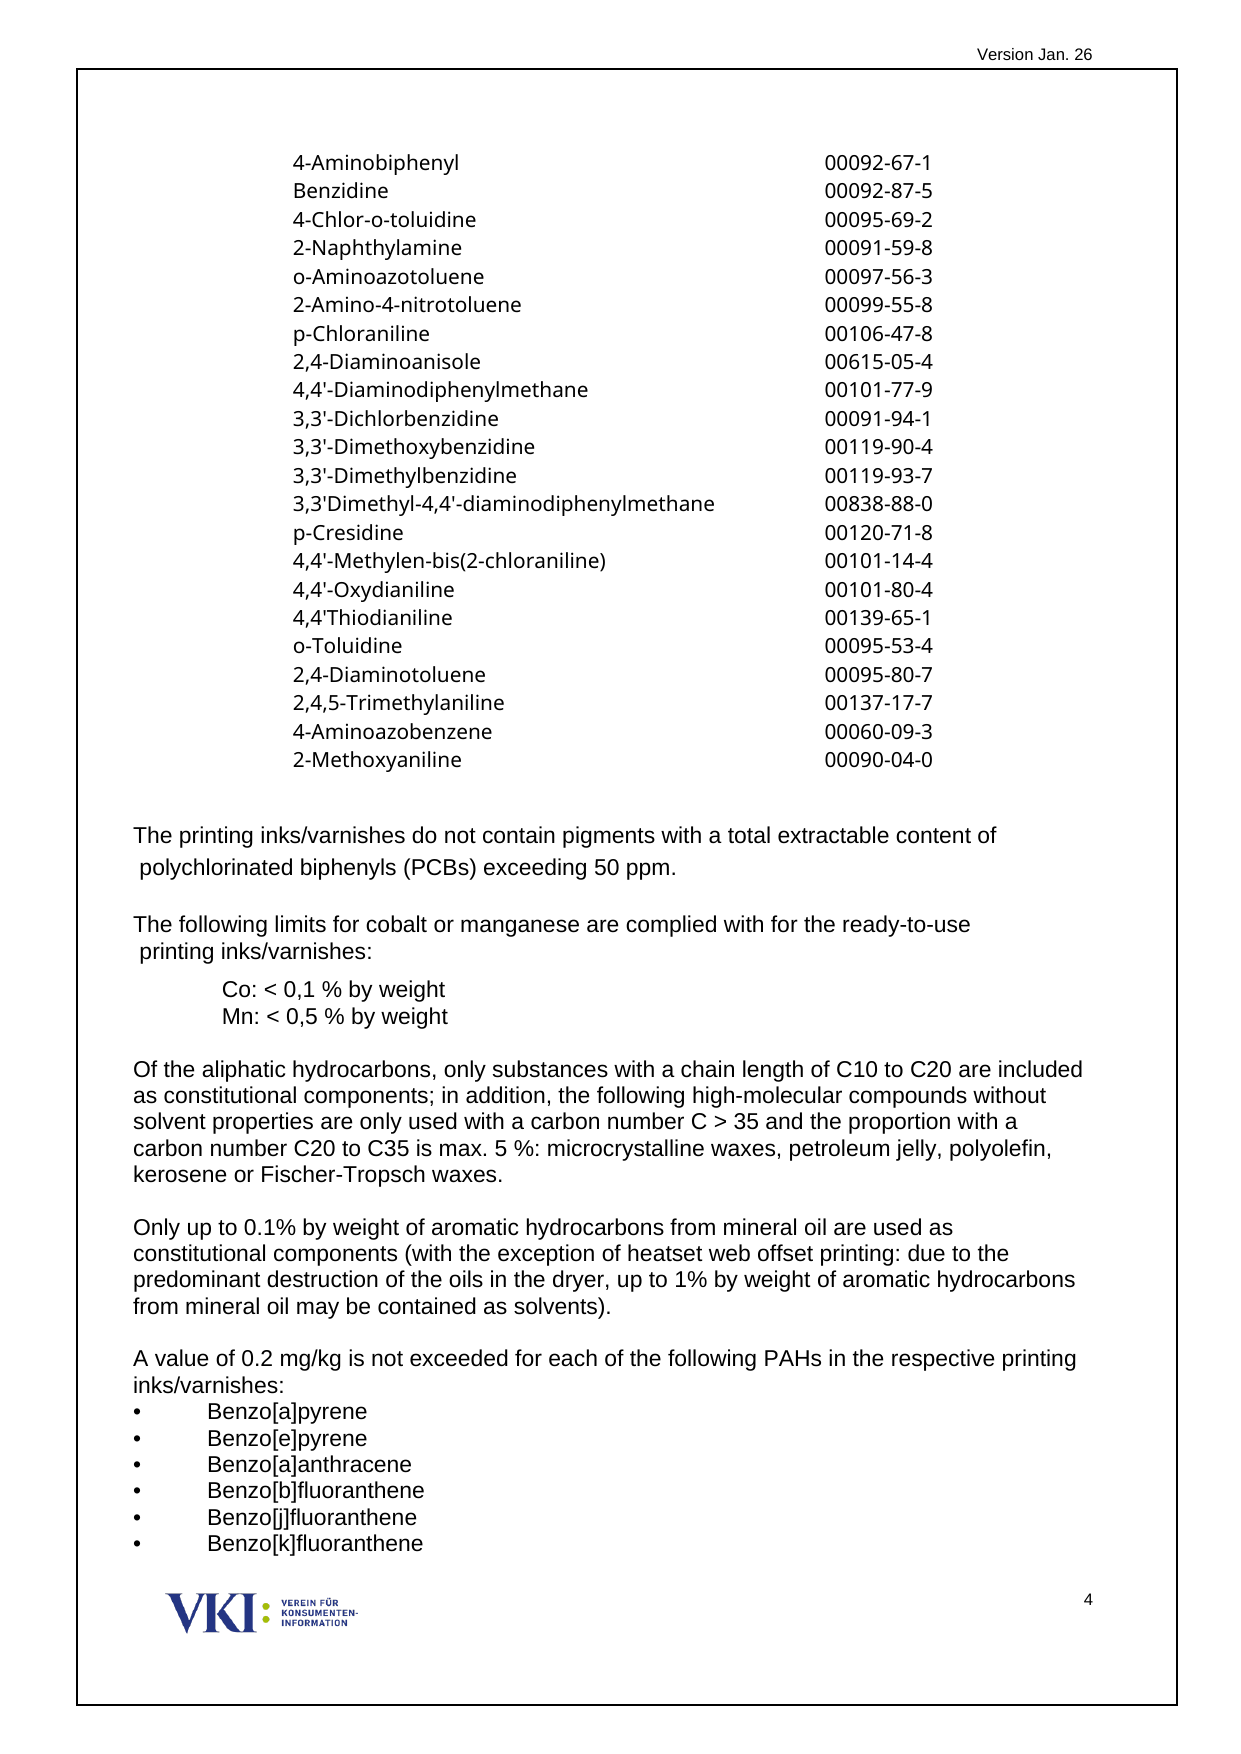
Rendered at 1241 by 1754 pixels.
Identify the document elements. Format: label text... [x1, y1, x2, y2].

text A value of 0.2 mg/kg is not exceeded for each of the following PAHs in the respective printing inks/varnishes: [133, 1345, 1093, 1398]
text • Benzo[k]fluoranthene [133, 1530, 1093, 1556]
text • Benzo[a]pyrene [133, 1398, 1093, 1424]
text 4-Aminobiphenyl 00092-67-1 Benzidine 00092-87-5 4-Chlor-o-toluidine 00095-69-2 2-Naphthylamine 00091-59-8 o-Aminoazotoluene 00097-56-3 2-Amino-4-nitrotoluene 00099-55-8 p-Chloraniline 00106-47-8 2,4-Diaminoanisole 00615-05-4 4,4'-Diaminodiphenylmethane 00101-77-9 3,3'-Dichlorbenzidine 00091-94-1 3,3'-Dimethoxybenzidine 00119-90-4 3,3'-Dimethylbenzidine 00119-93-7 3,3'Dimethyl-4,4'-diaminodiphenylmethane 00838-88-0 p-Cresidine 00120-71-8 4,4'-Methylen-bis(2-chloraniline) 00101-14-4 4,4'-Oxydianiline 00101-80-4 4,4'Thiodianiline 00139-65-1 o-Toluidine 00095-53-4 2,4-Diaminotoluene 00095-80-7 2,4,5-Trimethylaniline 00137-17-7 4-Aminoazobenzene 00060-09-3 2-Methoxyaniline 00090-04-0 [133, 148, 1093, 774]
text • Benzo[e]pyrene [133, 1424, 1093, 1451]
text • Benzo[j]fluoranthene [133, 1503, 1093, 1530]
text Co: < 0,1 % by weight [222, 976, 1093, 1003]
text Of the aliphatic hydrocarbons, only substances with a chain length of C10 to C20 are included as constitutional components; in addition, the following high-molecular compounds without solvent properties are only used with a carbon number C > 35 and the proportion with a carbon number C20 to C35 is max. 5 %: microcrystalline waxes, petroleum jelly, polyolefin, kerosene or Fischer-Tropsch waxes. [133, 1056, 1093, 1187]
text polychlorinated biphenyls (PCBs) exceeding 50 ppm. [133, 849, 1093, 880]
picture [157, 1589, 358, 1634]
text The following limits for cobalt or manganese are complied with for the ready-to-use [133, 911, 1093, 938]
text Only up to 0.1% by weight of aromatic hydrocarbons from mineral oil are used as constitutional components (with the exception of heatset web offset printing: due to the predominant destruction of the oils in the dryer, up to 1% by weight of aromatic hydrocarbons from mineral oil may be contained as solvents). [133, 1214, 1093, 1319]
text Mn: < 0,5 % by weight [222, 1003, 1093, 1029]
text • Benzo[b]fluoranthene [133, 1477, 1093, 1503]
text • Benzo[a]anthracene [133, 1451, 1093, 1477]
text The printing inks/varnishes do not contain pigments with a total extractable content of [133, 817, 1093, 849]
text printing inks/varnishes: [133, 938, 1093, 964]
